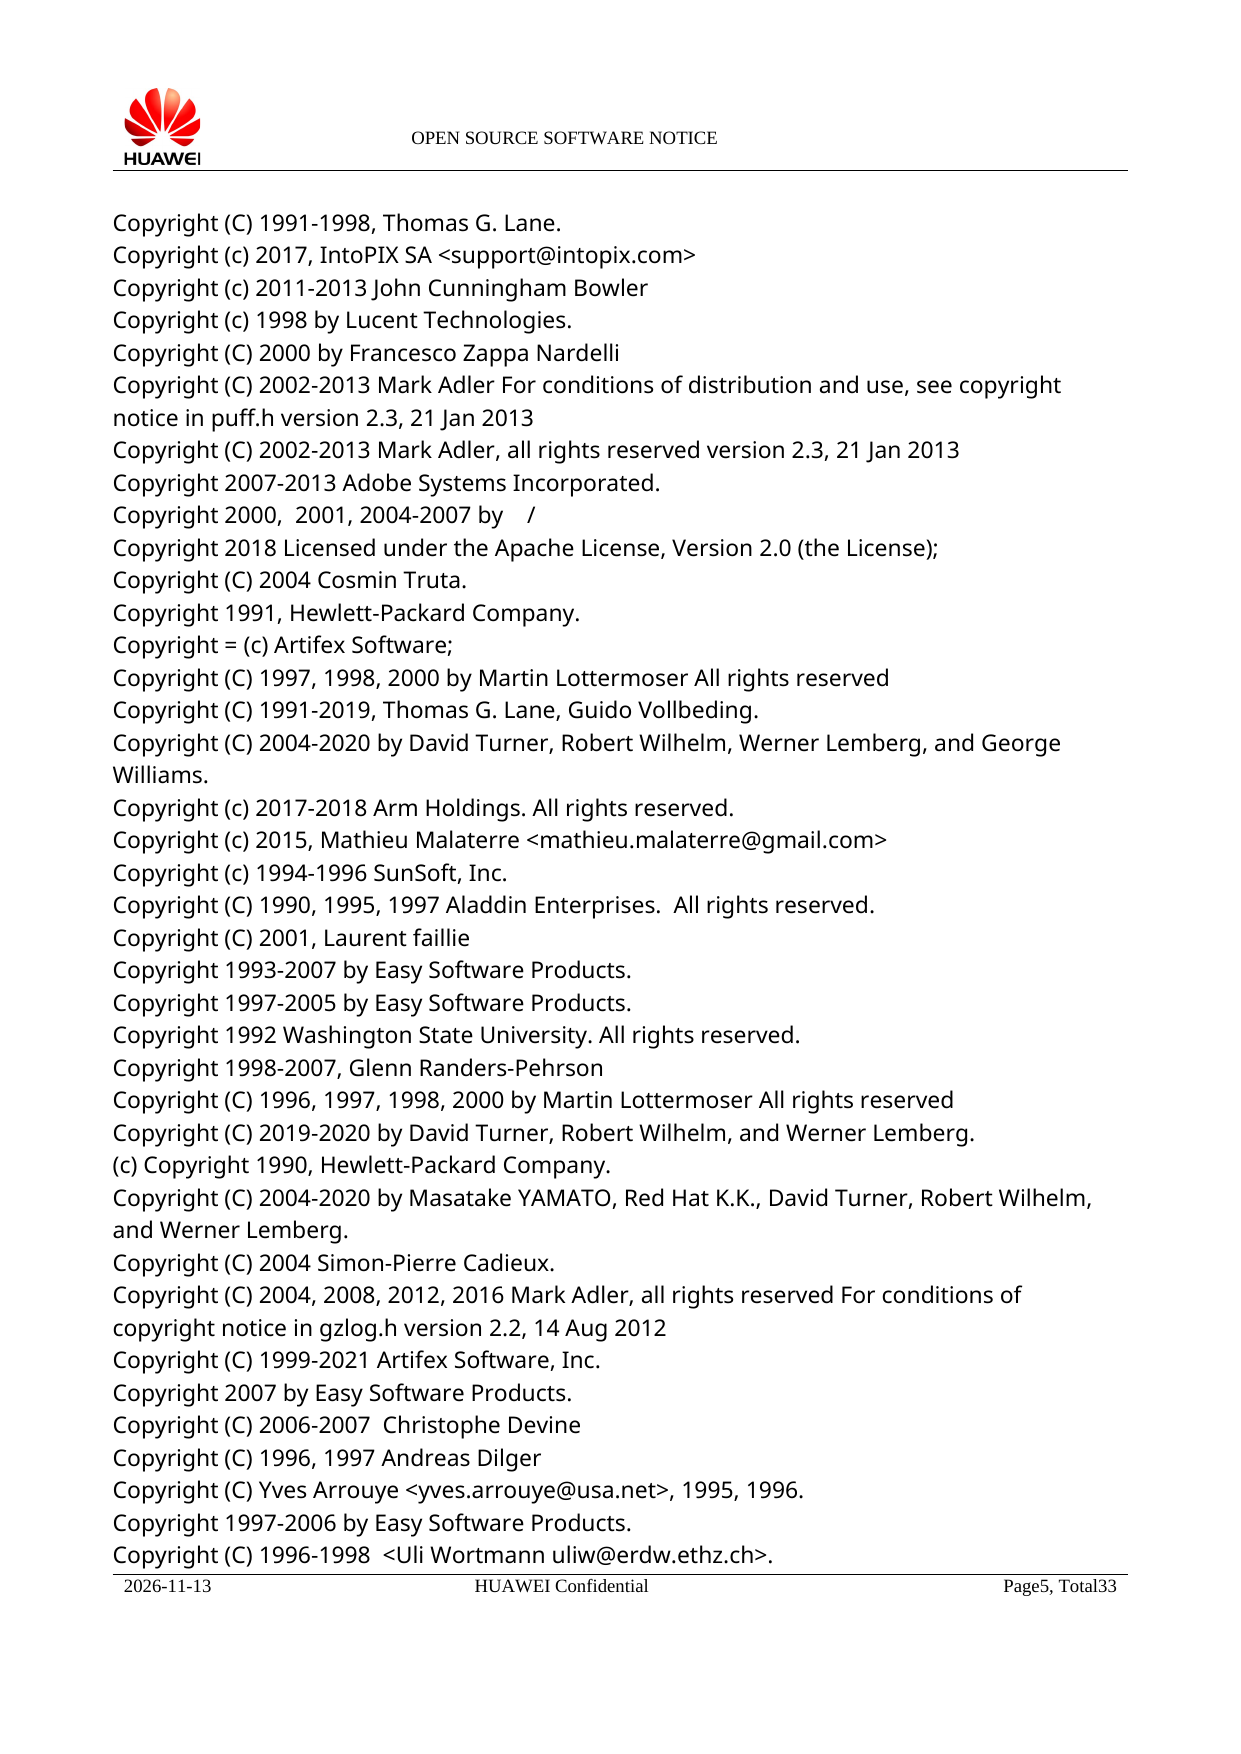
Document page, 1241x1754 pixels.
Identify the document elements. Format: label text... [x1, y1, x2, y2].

picture [124, 88, 201, 165]
